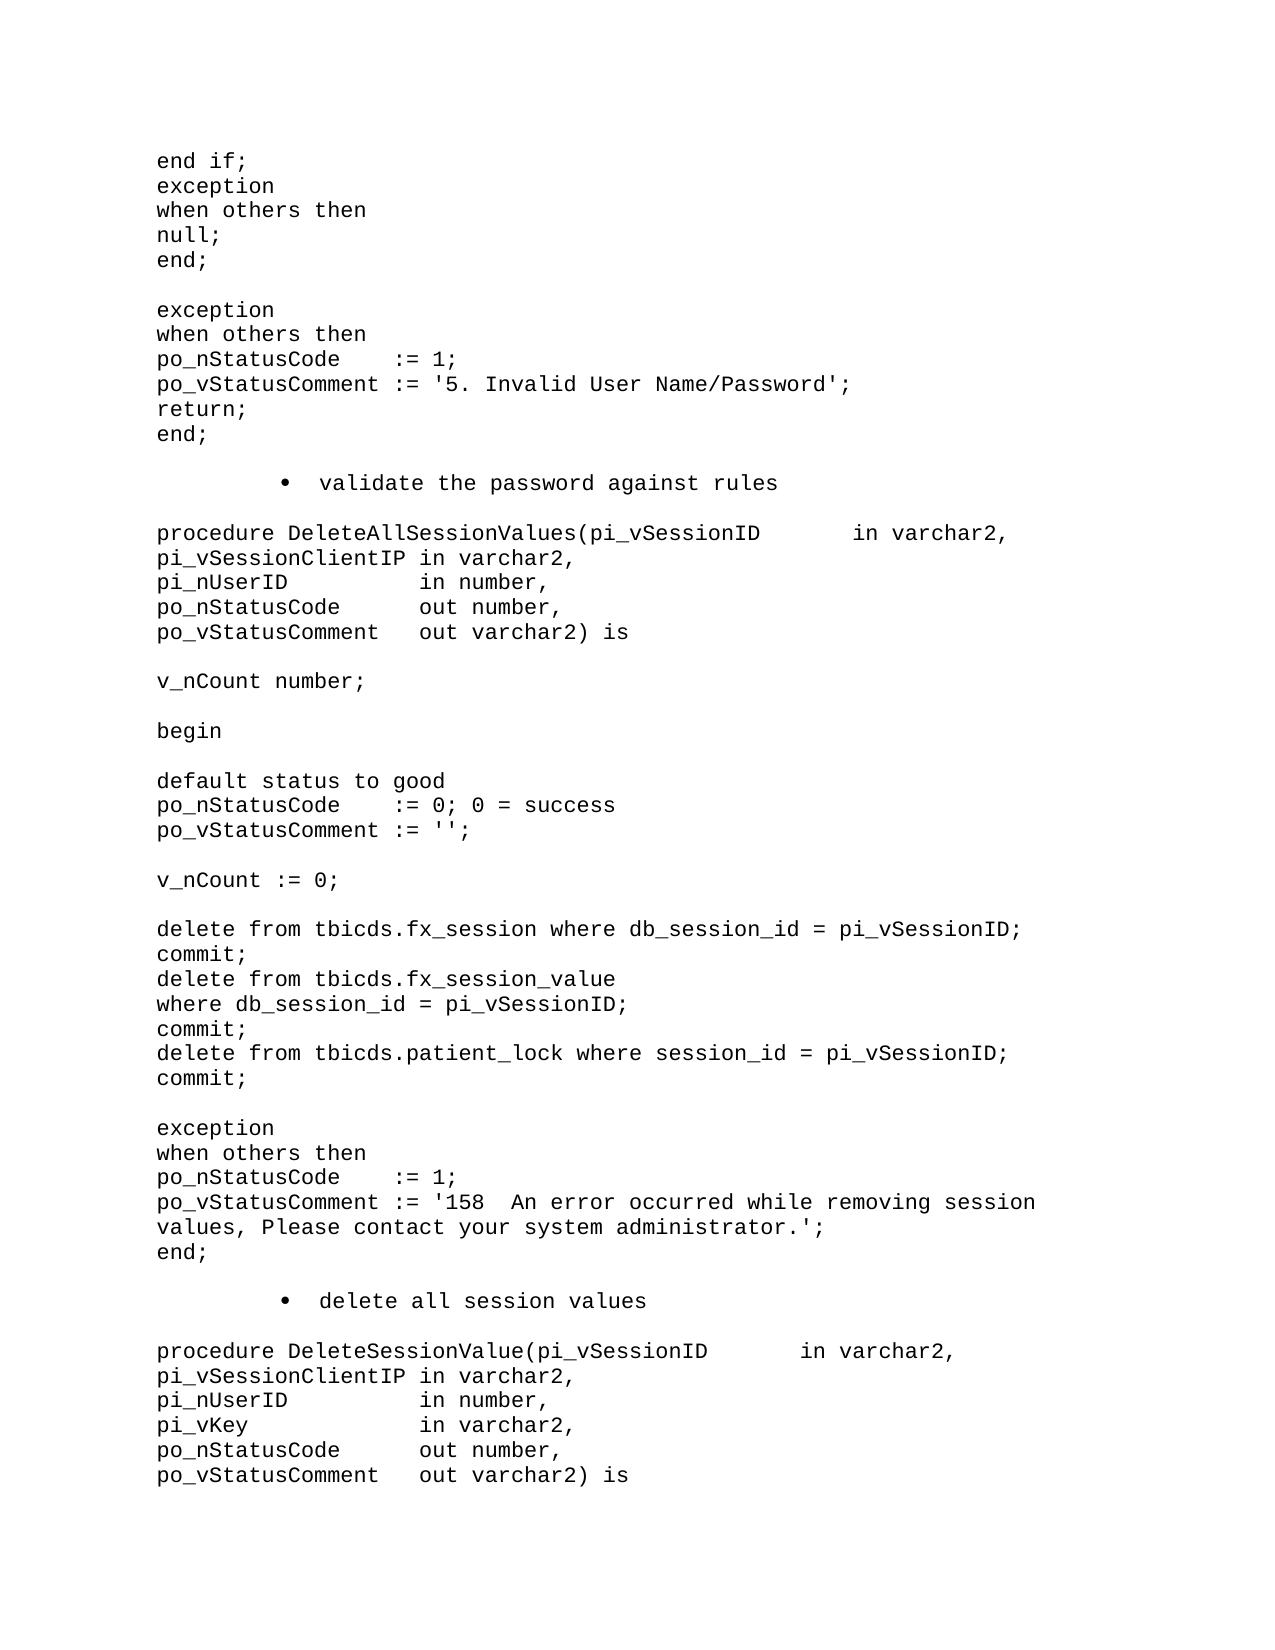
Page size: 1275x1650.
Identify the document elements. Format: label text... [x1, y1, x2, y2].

text delete from tbicds.patient_lock where session_id = pi_vSessionID; [156, 1042, 1118, 1067]
text end; [156, 423, 1118, 447]
text pi_vKey in varchar2, [156, 1414, 1118, 1439]
text v_nCount := 0; [156, 869, 1118, 894]
text po_nStatusCode := 0; 0 = success [156, 794, 1118, 819]
text delete from tbicds.fx_session where db_session_id = pi_vSessionID; [156, 918, 1118, 943]
text procedure DeleteSessionValue(pi_vSessionID in varchar2, [156, 1340, 1118, 1365]
text commit; [156, 1067, 1118, 1092]
text end; [156, 249, 1118, 274]
text po_vStatusComment := '158 An error occurred while removing session values, Please contact your system administrator.'; [156, 1191, 1118, 1241]
text default status to good [156, 770, 1118, 794]
list validate the password against rules [281, 472, 1118, 497]
text begin [156, 720, 1118, 745]
text return; [156, 398, 1118, 423]
text commit; [156, 943, 1118, 968]
text pi_vSessionClientIP in varchar2, [156, 547, 1118, 571]
text exception [156, 175, 1118, 199]
text end; [156, 1241, 1118, 1266]
text po_vStatusComment out varchar2) is [156, 621, 1118, 646]
text when others then [156, 323, 1118, 348]
text pi_vSessionClientIP in varchar2, [156, 1365, 1118, 1389]
text po_nStatusCode out number, [156, 1439, 1118, 1464]
text end if; [156, 150, 1118, 175]
text delete from tbicds.fx_session_value [156, 968, 1118, 993]
text pi_nUserID in number, [156, 571, 1118, 596]
text pi_nUserID in number, [156, 1389, 1118, 1414]
text po_nStatusCode out number, [156, 596, 1118, 621]
text exception [156, 1117, 1118, 1142]
text po_vStatusComment := ''; [156, 819, 1118, 844]
text procedure DeleteAllSessionValues(pi_vSessionID in varchar2, [156, 522, 1118, 547]
text where db_session_id = pi_vSessionID; [156, 993, 1118, 1018]
list delete all session values [281, 1290, 1118, 1315]
text when others then [156, 1142, 1118, 1166]
text null; [156, 224, 1118, 249]
text po_nStatusCode := 1; [156, 348, 1118, 373]
text exception [156, 299, 1118, 323]
text po_vStatusComment := '5. Invalid User Name/Password'; [156, 373, 1118, 398]
text v_nCount number; [156, 671, 1118, 695]
text po_vStatusComment out varchar2) is [156, 1464, 1118, 1489]
text commit; [156, 1018, 1118, 1042]
text when others then [156, 199, 1118, 224]
text po_nStatusCode := 1; [156, 1166, 1118, 1191]
